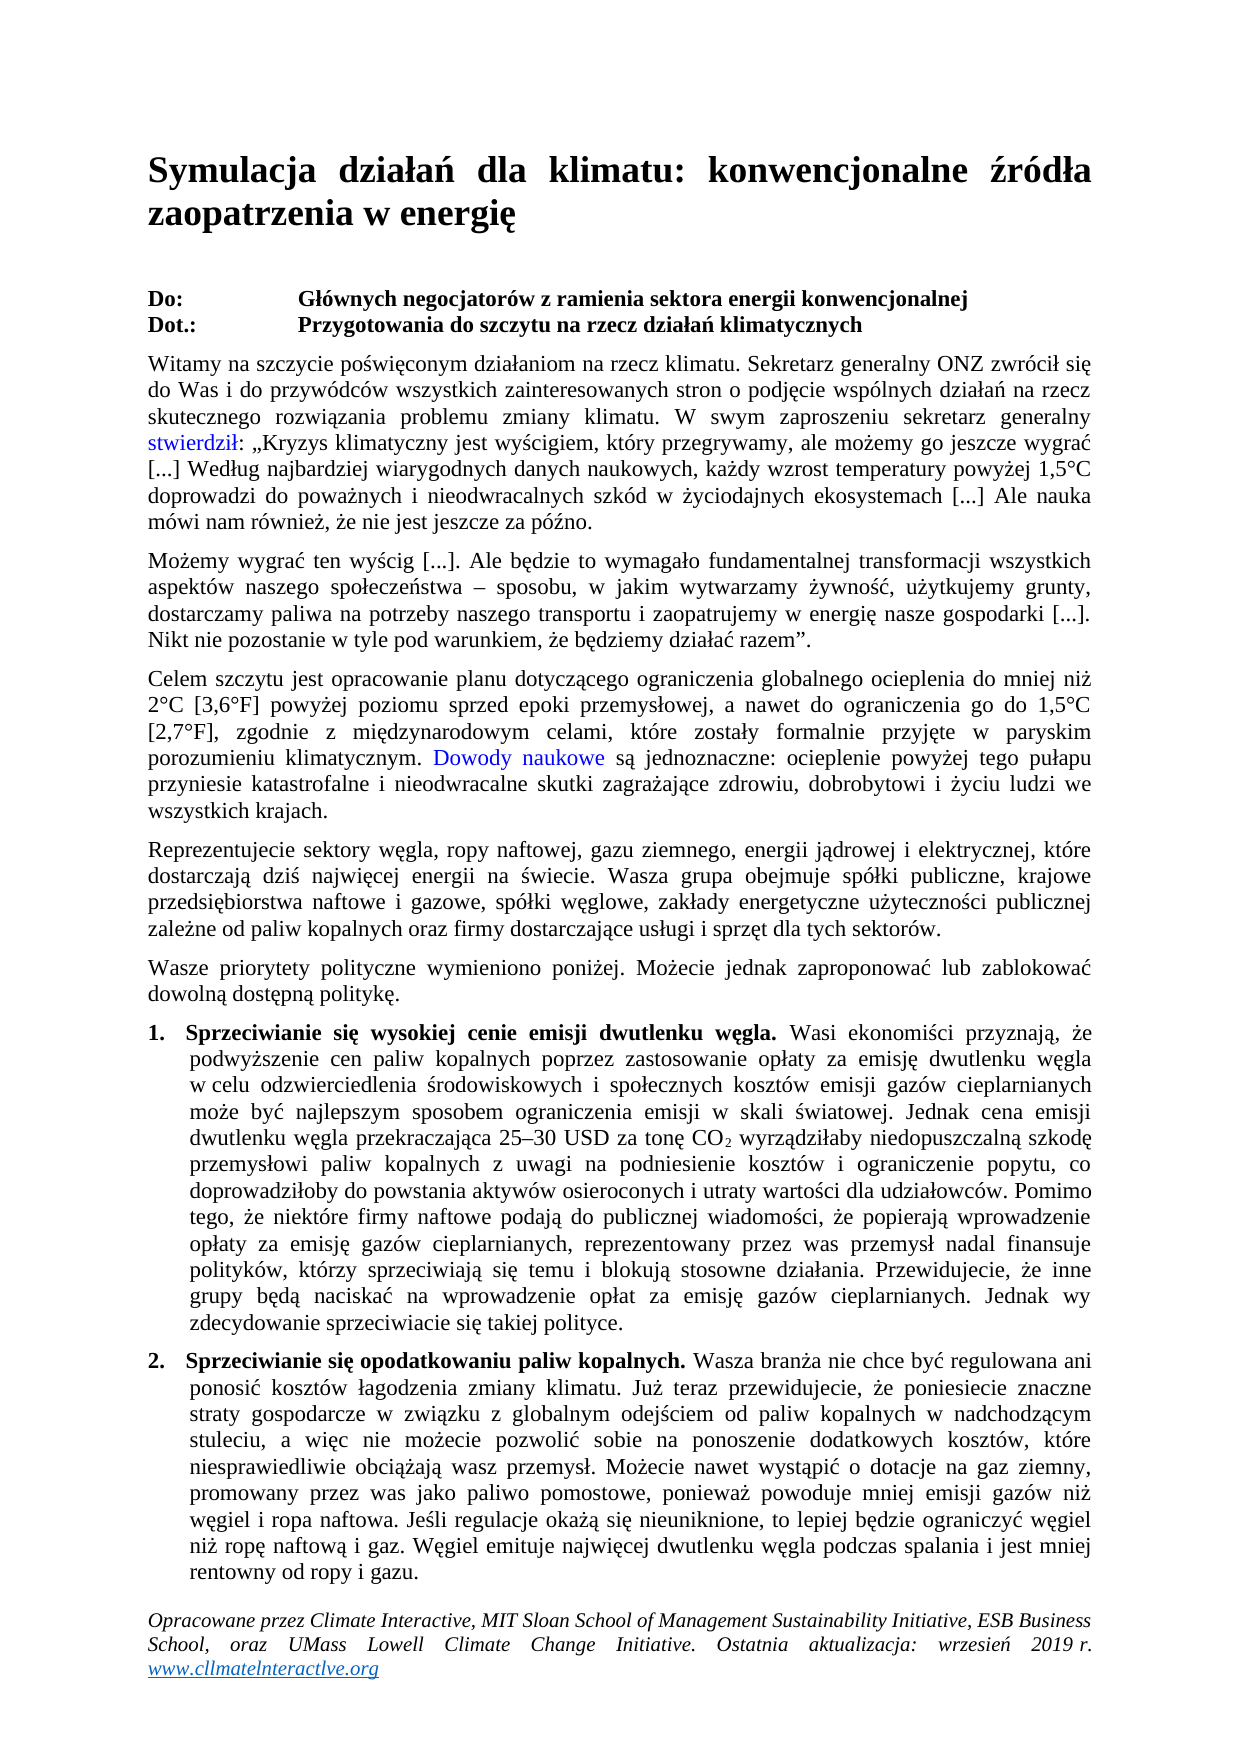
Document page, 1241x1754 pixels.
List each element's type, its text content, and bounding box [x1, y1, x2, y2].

list Sprzeciwianie się opodatkowaniu paliw kopalnych. Wasza branża nie chce być regulowana ani ponosić kosztów łagodzenia zmiany klimatu. Już teraz przewidujecie, że poniesiecie znaczne straty gospodarcze w związku z globalnym odejściem od paliw kopalnych w nadchodzącym stuleciu, a więc nie możecie pozwolić sobie na ponoszenie dodatkowych kosztów, które niesprawiedliwie obciążają wasz przemysł. Możecie nawet wystąpić o dotacje na gaz ziemny, promowany przez was jako paliwo pomostowe, ponieważ powoduje mniej emisji gazów niż węgiel i ropa naftowa. Jeśli regulacje okażą się nieuniknione, to lepiej będzie ograniczyć węgiel niż ropę naftową i gaz. Węgiel emituje najwięcej dwutlenku węgla podczas spalania i jest mniej rentowny od ropy i gazu. [148, 1347, 1093, 1585]
text Do: Głównych negocjatorów z ramienia sektora energii konwencjonalnej [148, 285, 1093, 311]
text Symulacja działań dla klimatu: konwencjonalne źródła zaopatrzenia w energię [148, 148, 1093, 234]
text Witamy na szczycie poświęconym działaniom na rzecz klimatu. Sekretarz generalny ONZ zwrócił się do Was i do przywódców wszystkich zainteresowanych stron o podjęcie wspólnych działań na rzecz skutecznego rozwiązania problemu zmiany klimatu. W swym zaproszeniu sekretarz generalny stwierdził: „Kryzys klimatyczny jest wyścigiem, który przegrywamy, ale możemy go jeszcze wygrać [...] Według najbardziej wiarygodnych danych naukowych, każdy wzrost temperatury powyżej 1,5°C doprowadzi do poważnych i nieodwracalnych szkód w życiodajnych ekosystemach [...] Ale nauka mówi nam również, że nie jest jeszcze za późno. [148, 350, 1093, 534]
text Celem szczytu jest opracowanie planu dotyczącego ograniczenia globalnego ocieplenia do mniej niż 2°C [3,6°F] powyżej poziomu sprzed epoki przemysłowej, a nawet do ograniczenia go do 1,5°C [2,7°F], zgodnie z międzynarodowym celami, które zostały formalnie przyjęte w paryskim porozumieniu klimatycznym. Dowody naukowe są jednoznaczne: ocieplenie powyżej tego pułapu przyniesie katastrofalne i nieodwracalne skutki zagrażające zdrowiu, dobrobytowi i życiu ludzi we wszystkich krajach. [148, 665, 1093, 823]
text Reprezentujecie sektory węgla, ropy naftowej, gazu ziemnego, energii jądrowej i elektrycznej, które dostarczają dziś najwięcej energii na świecie. Wasza grupa obejmuje spółki publiczne, krajowe przedsiębiorstwa naftowe i gazowe, spółki węglowe, zakłady energetyczne użyteczności publicznej zależne od paliw kopalnych oraz firmy dostarczające usługi i sprzęt dla tych sektorów. [148, 836, 1093, 941]
list Sprzeciwianie się wysokiej cenie emisji dwutlenku węgla. Wasi ekonomiści przyznają, że podwyższenie cen paliw kopalnych poprzez zastosowanie opłaty za emisję dwutlenku węgla w celu odzwierciedlenia środowiskowych i społecznych kosztów emisji gazów cieplarnianych może być najlepszym sposobem ograniczenia emisji w skali światowej. Jednak cena emisji dwutlenku węgla przekraczająca 25–30 USD za tonę CO2 wyrządziłaby niedopuszczalną szkodę przemysłowi paliw kopalnych z uwagi na podniesienie kosztów i ograniczenie popytu, co doprowadziłoby do powstania aktywów osieroconych i utraty wartości dla udziałowców. Pomimo tego, że niektóre firmy naftowe podają do publicznej wiadomości, że popierają wprowadzenie opłaty za emisję gazów cieplarnianych, reprezentowany przez was przemysł nadal finansuje polityków, którzy sprzeciwiają się temu i blokują stosowne działania. Przewidujecie, że inne grupy będą naciskać na wprowadzenie opłat za emisję gazów cieplarnianych. Jednak wy zdecydowanie sprzeciwiacie się takiej polityce. [148, 1019, 1093, 1335]
text Dot.: Przygotowania do szczytu na rzecz działań klimatycznych [148, 311, 1093, 338]
text Wasze priorytety polityczne wymieniono poniżej. Możecie jednak zaproponować lub zablokować dowolną dostępną politykę. [148, 953, 1093, 1006]
text Możemy wygrać ten wyścig [...]. Ale będzie to wymagało fundamentalnej transformacji wszystkich aspektów naszego społeczeństwa – sposobu, w jakim wytwarzamy żywność, użytkujemy grunty, dostarczamy paliwa na potrzeby naszego transportu i zaopatrujemy w energię nasze gospodarki [...]. Nikt nie pozostanie w tyle pod warunkiem, że będziemy działać razem”. [148, 547, 1093, 652]
